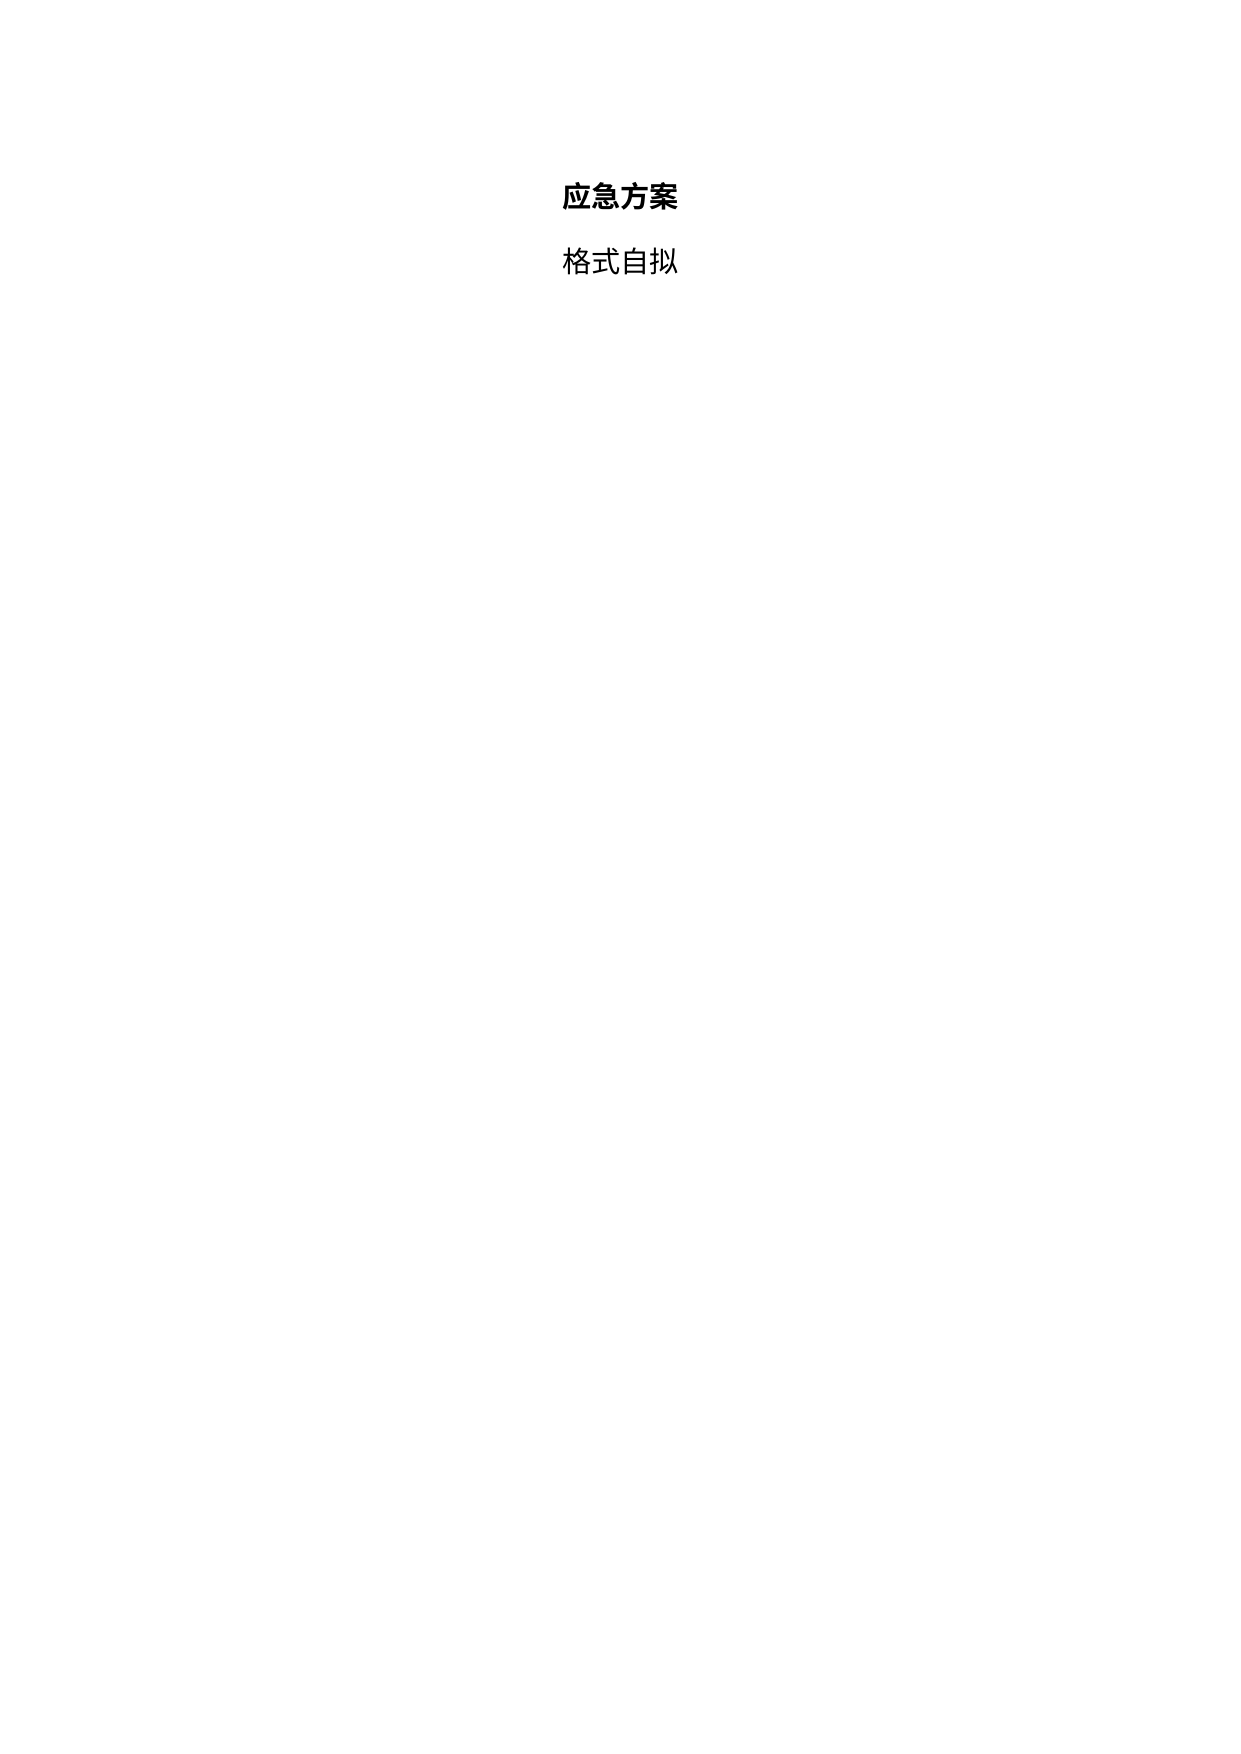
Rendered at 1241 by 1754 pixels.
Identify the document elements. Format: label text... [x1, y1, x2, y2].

text 应急方案 [187, 162, 1053, 227]
text 格式自拟 [187, 227, 1053, 292]
